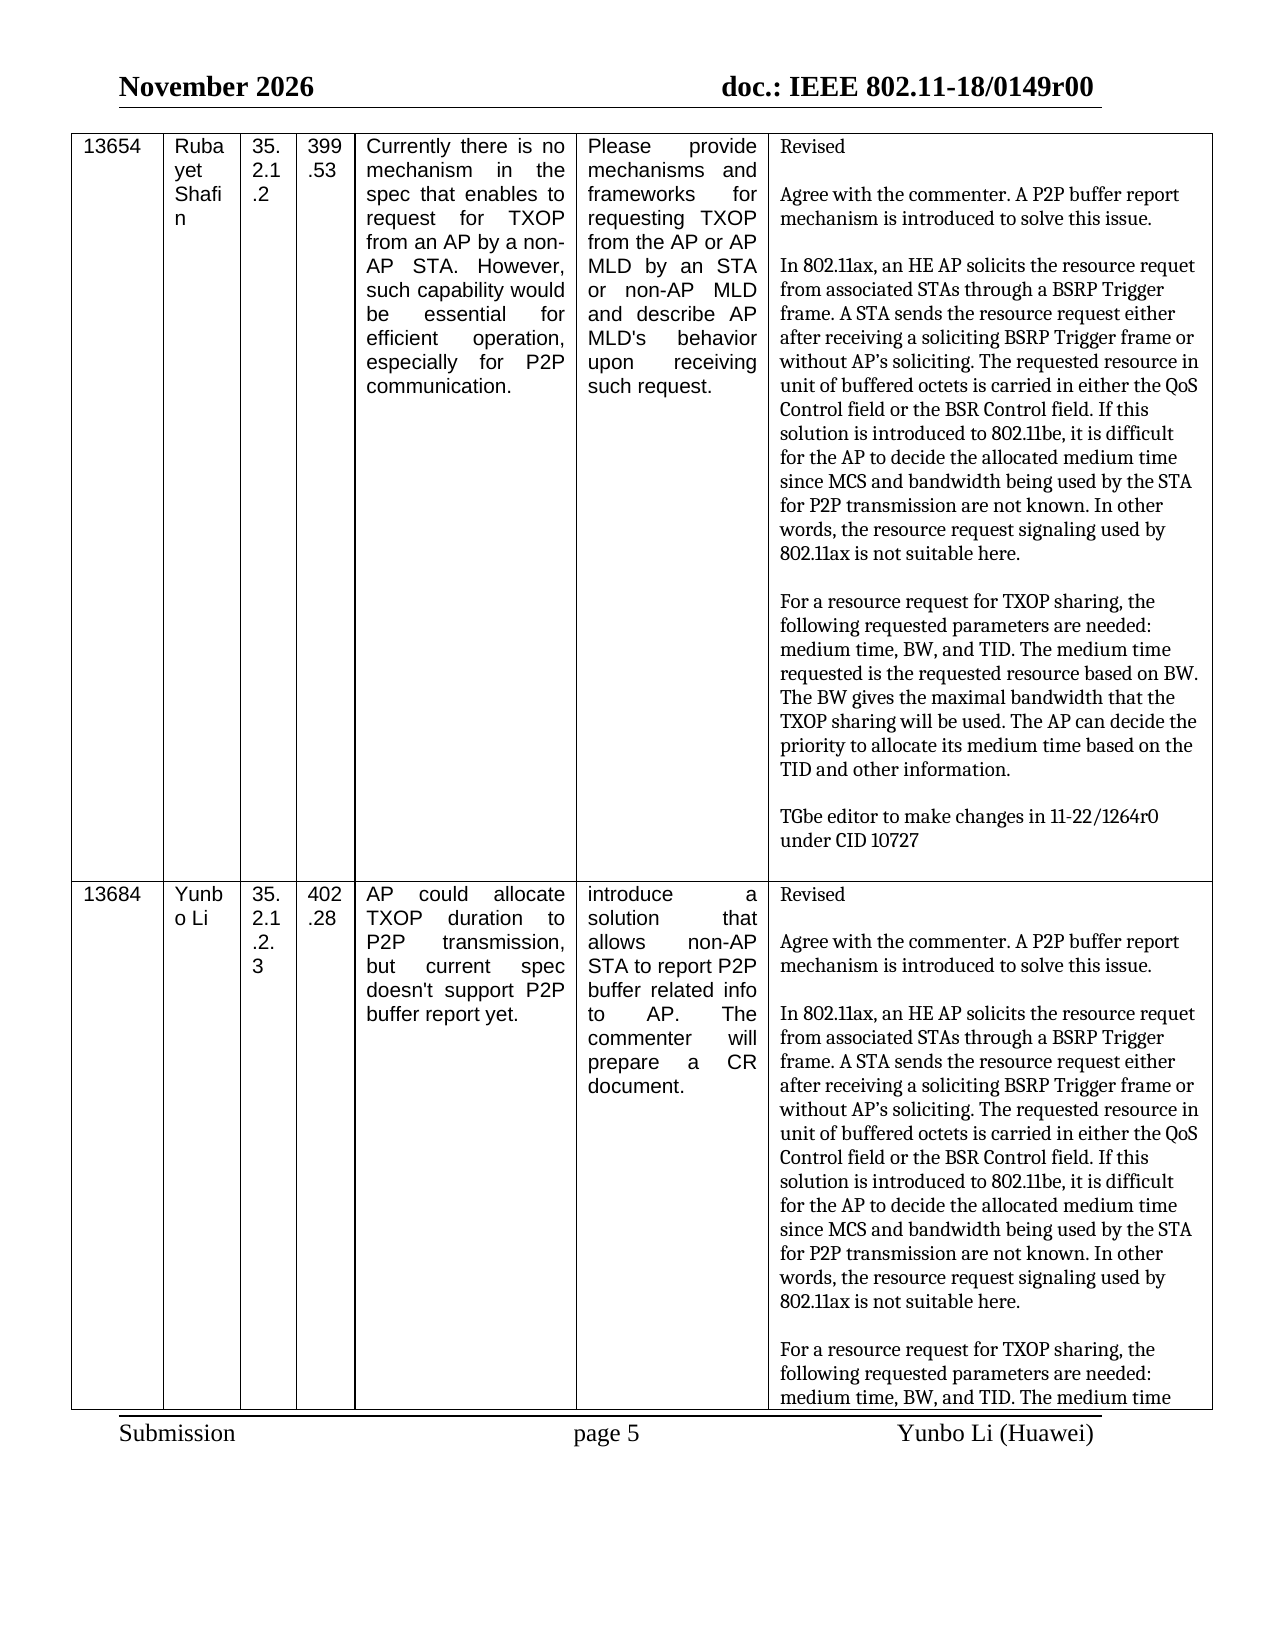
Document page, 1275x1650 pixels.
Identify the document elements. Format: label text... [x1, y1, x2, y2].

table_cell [769, 882, 1212, 1409]
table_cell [577, 882, 768, 1409]
table_cell 399.53 [297, 134, 354, 881]
table_cell 402.28 [297, 882, 354, 1409]
table_cell Currently there is no mechanism in the spec that enables to request for TXOP from an AP by a non-AP STA. However, such capability would be essential for efficient operation, especially for P2P communication. [356, 134, 576, 881]
table_cell 13654 [72, 134, 163, 881]
table_cell 13684 [72, 882, 163, 1409]
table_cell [356, 882, 576, 1409]
table_cell 35.2.1.2.3 [241, 882, 296, 1409]
table_cell 35.2.1.2 [241, 134, 296, 881]
table_cell Yunbo Li [164, 882, 240, 1409]
table_cell Rubayet Shafin [164, 134, 240, 881]
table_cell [769, 134, 1212, 881]
table_cell Please provide mechanisms and frameworks for requesting TXOP from the AP or AP MLD by an STA or non-AP MLD and describe AP MLD's behavior upon receiving such request. [577, 134, 768, 881]
